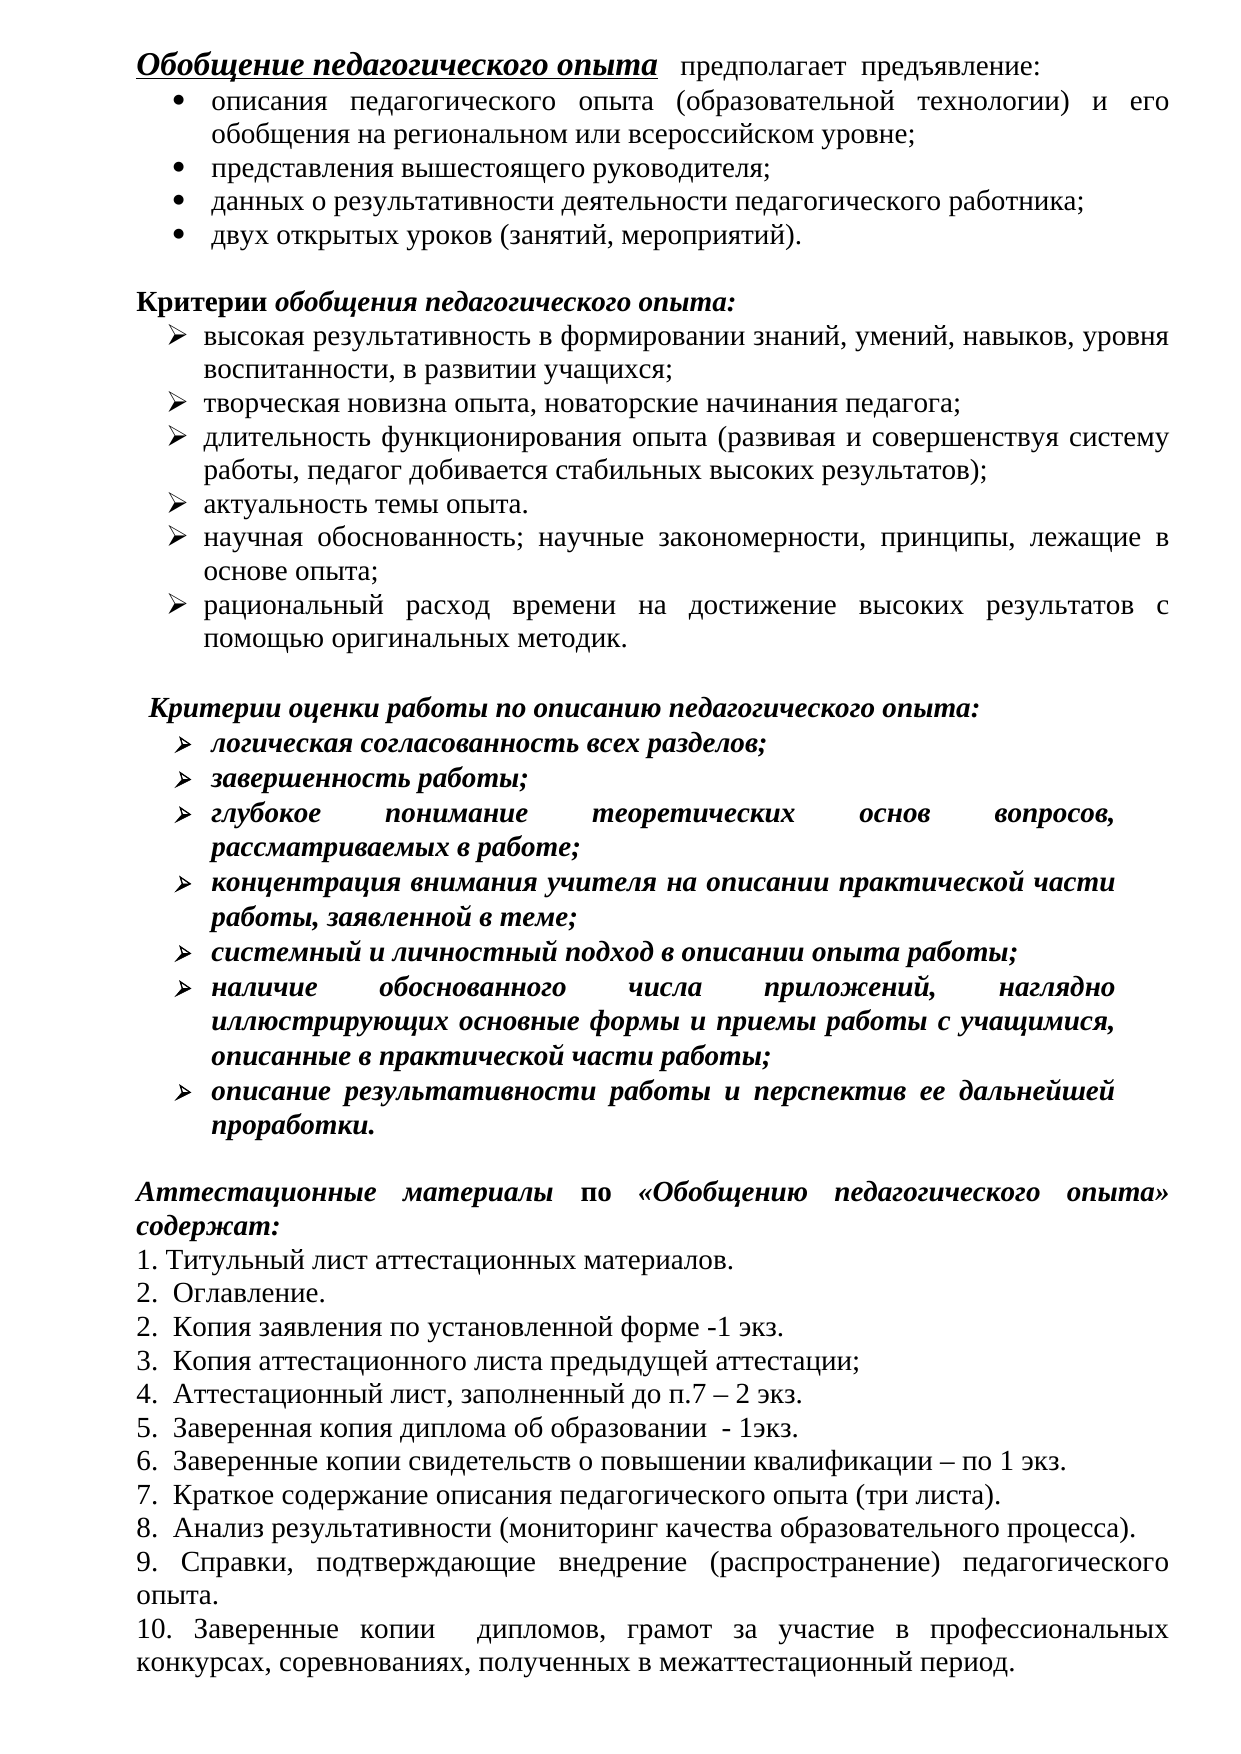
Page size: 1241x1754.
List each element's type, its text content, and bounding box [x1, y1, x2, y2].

text Критерии оценки работы по описанию педагогического опыта: [148, 689, 1172, 724]
text 4. Аттестационный лист, заполненный до п.7 – 2 экз. [136, 1376, 1170, 1410]
list двух открытых уроков (занятий, мероприятий). [174, 217, 1170, 251]
list научная обоснованность; научные закономерности, принципы, лежащие в основе опыта; [166, 519, 1170, 587]
text Критерии обобщения педагогического опыта: [136, 284, 1170, 318]
text Аттестационные материалы по «Обобщению педагогического опыта» содержат: [136, 1175, 1170, 1242]
list завершенность работы; [174, 759, 1116, 794]
list длительность функционирования опыта (развивая и совершенствуя систему работы, педагог добивается стабильных высоких результатов); [166, 419, 1170, 486]
text 6. Заверенные копии свидетельств о повышении квалификации – по 1 экз. [136, 1443, 1170, 1477]
list рациональный расход времени на достижение высоких результатов с помощью оригинальных методик. [166, 587, 1170, 654]
list наличие обоснованного числа приложений, наглядно иллюстрирующих основные формы и приемы работы с учащимися, описанные в практической части работы; [174, 968, 1116, 1072]
list системный и личностный подход в описании опыта работы; [174, 933, 1116, 968]
list высокая результативность в формировании знаний, умений, навыков, уровня воспитанности, в развитии учащихся; [166, 318, 1170, 385]
list представления вышестоящего руководителя; [174, 150, 1170, 183]
text 2. Копия заявления по установленной форме -1 экз. [136, 1309, 1170, 1343]
list концентрация внимания учителя на описании практической части работы, заявленной в теме; [174, 864, 1116, 933]
list глубокое понимание теоретических основ вопросов, рассматриваемых в работе; [174, 794, 1116, 863]
text 2. Оглавление. [136, 1276, 1170, 1309]
list творческая новизна опыта, новаторские начинания педагога; [166, 385, 1170, 419]
list логическая согласованность всех разделов; [174, 724, 1116, 759]
text 8. Анализ результативности (мониторинг качества образовательного процесса). [136, 1510, 1170, 1544]
text 5. Заверенная копия диплома об образовании - 1экз. [136, 1410, 1170, 1443]
text 7. Краткое содержание описания педагогического опыта (три листа). [136, 1477, 1170, 1510]
text 9. Справки, подтверждающие внедрение (распространение) педагогического опыта. [136, 1544, 1170, 1611]
text 1. Титульный лист аттестационных материалов. [136, 1242, 1170, 1276]
list данных о результативности деятельности педагогического работника; [174, 183, 1170, 217]
text 10. Заверенные копии дипломов, грамот за участие в профессиональных конкурсах, соревнованиях, полученных в межаттестационный период. [136, 1611, 1170, 1678]
text 3. Копия аттестационного листа предыдущей аттестации; [136, 1343, 1170, 1376]
list описание результативности работы и перспектив ее дальнейшей проработки. [174, 1072, 1116, 1141]
text Обобщение педагогического опыта предполагает предъявление: [136, 44, 1170, 83]
list описания педагогического опыта (образовательной технологии) и его обобщения на региональном или всероссийском уровне; [174, 83, 1170, 150]
list актуальность темы опыта. [166, 486, 1170, 519]
